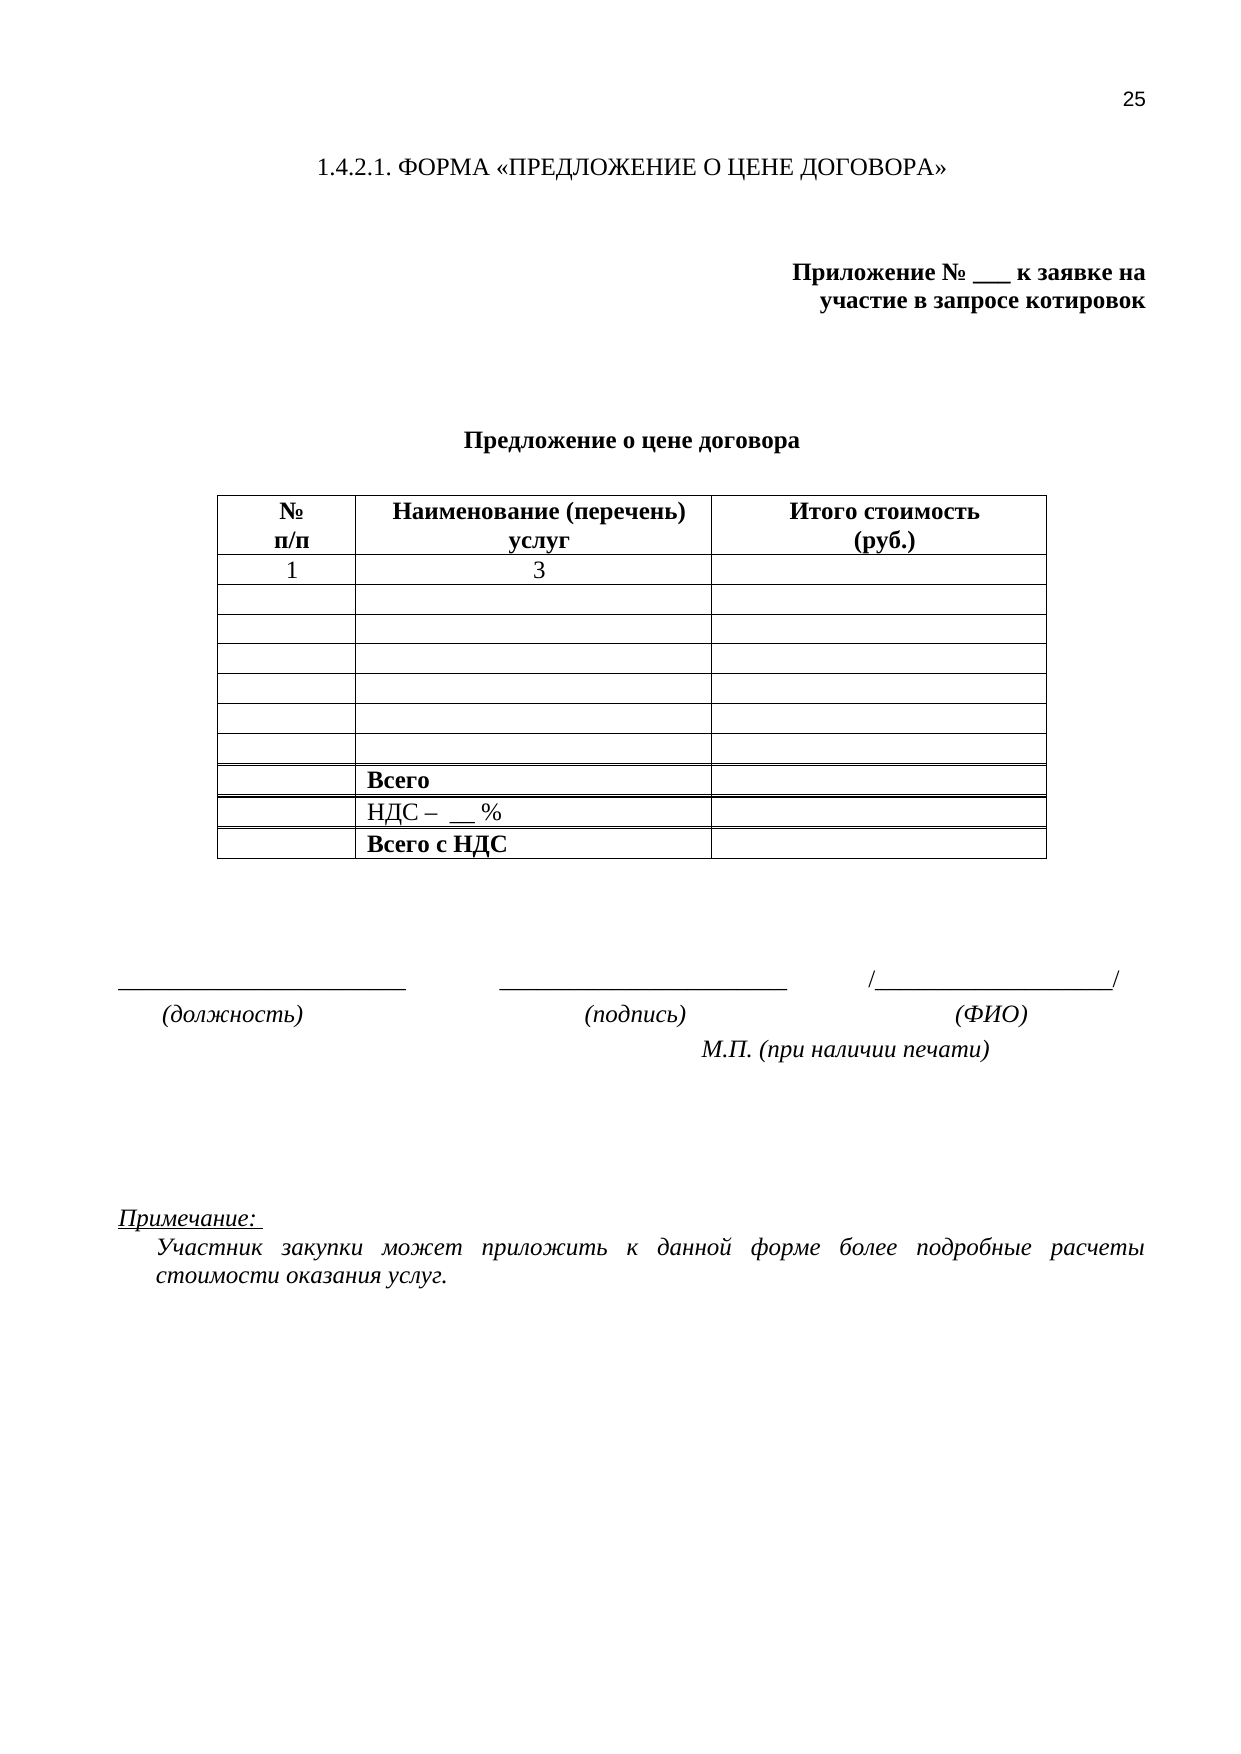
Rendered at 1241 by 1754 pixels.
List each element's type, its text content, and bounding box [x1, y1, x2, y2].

table_header Итого стоимость (руб.) [712, 496, 1046, 554]
table_header Наименование (перечень) услуг [356, 496, 711, 554]
table_cell [712, 615, 1046, 643]
table_cell [218, 829, 355, 858]
table_cell [218, 734, 355, 762]
table_cell [218, 766, 355, 794]
table_cell [712, 585, 1046, 613]
table_cell [356, 644, 711, 673]
text Примечание: [118, 1203, 1146, 1232]
table_cell Всего с НДС [356, 829, 711, 858]
table_cell [218, 798, 355, 826]
table_cell [712, 766, 1046, 794]
table_header № п/п [218, 496, 355, 554]
table_cell [218, 704, 355, 733]
table_cell [356, 585, 711, 613]
text Предложение о цене договора [118, 425, 1146, 454]
table_cell Всего [356, 766, 711, 794]
table_cell [712, 555, 1046, 584]
subtitle 1.4.2.1. ФОРМА «ПРЕДЛОЖЕНИЕ О ЦЕНЕ ДОГОВОРА» [118, 152, 1146, 180]
table_cell [218, 615, 355, 643]
text Участник закупки может приложить к данной форме более подробные расчеты стоимости оказания услуг. [156, 1232, 1146, 1289]
table_cell [356, 734, 711, 762]
table_cell [356, 704, 711, 733]
table_cell [218, 674, 355, 703]
text М.П. (при наличии печати) [118, 1034, 1146, 1063]
table_cell [218, 644, 355, 673]
text _______________________ _______________________ /___________________/ [118, 964, 1146, 993]
table_cell 3 [356, 555, 711, 584]
table_cell [712, 674, 1046, 703]
table_cell [356, 674, 711, 703]
table_cell [356, 615, 711, 643]
table_cell 1 [218, 555, 355, 584]
table_cell [218, 585, 355, 613]
table_cell [712, 734, 1046, 762]
text Приложение № ___ к заявке на участие в запросе котировок [774, 257, 1146, 314]
table_cell [712, 704, 1046, 733]
text (должность) (подпись) (ФИО) [118, 999, 1146, 1028]
table_cell [712, 829, 1046, 858]
table_cell НДС – __ % [356, 798, 711, 826]
table_cell [712, 644, 1046, 673]
table_cell [712, 798, 1046, 826]
